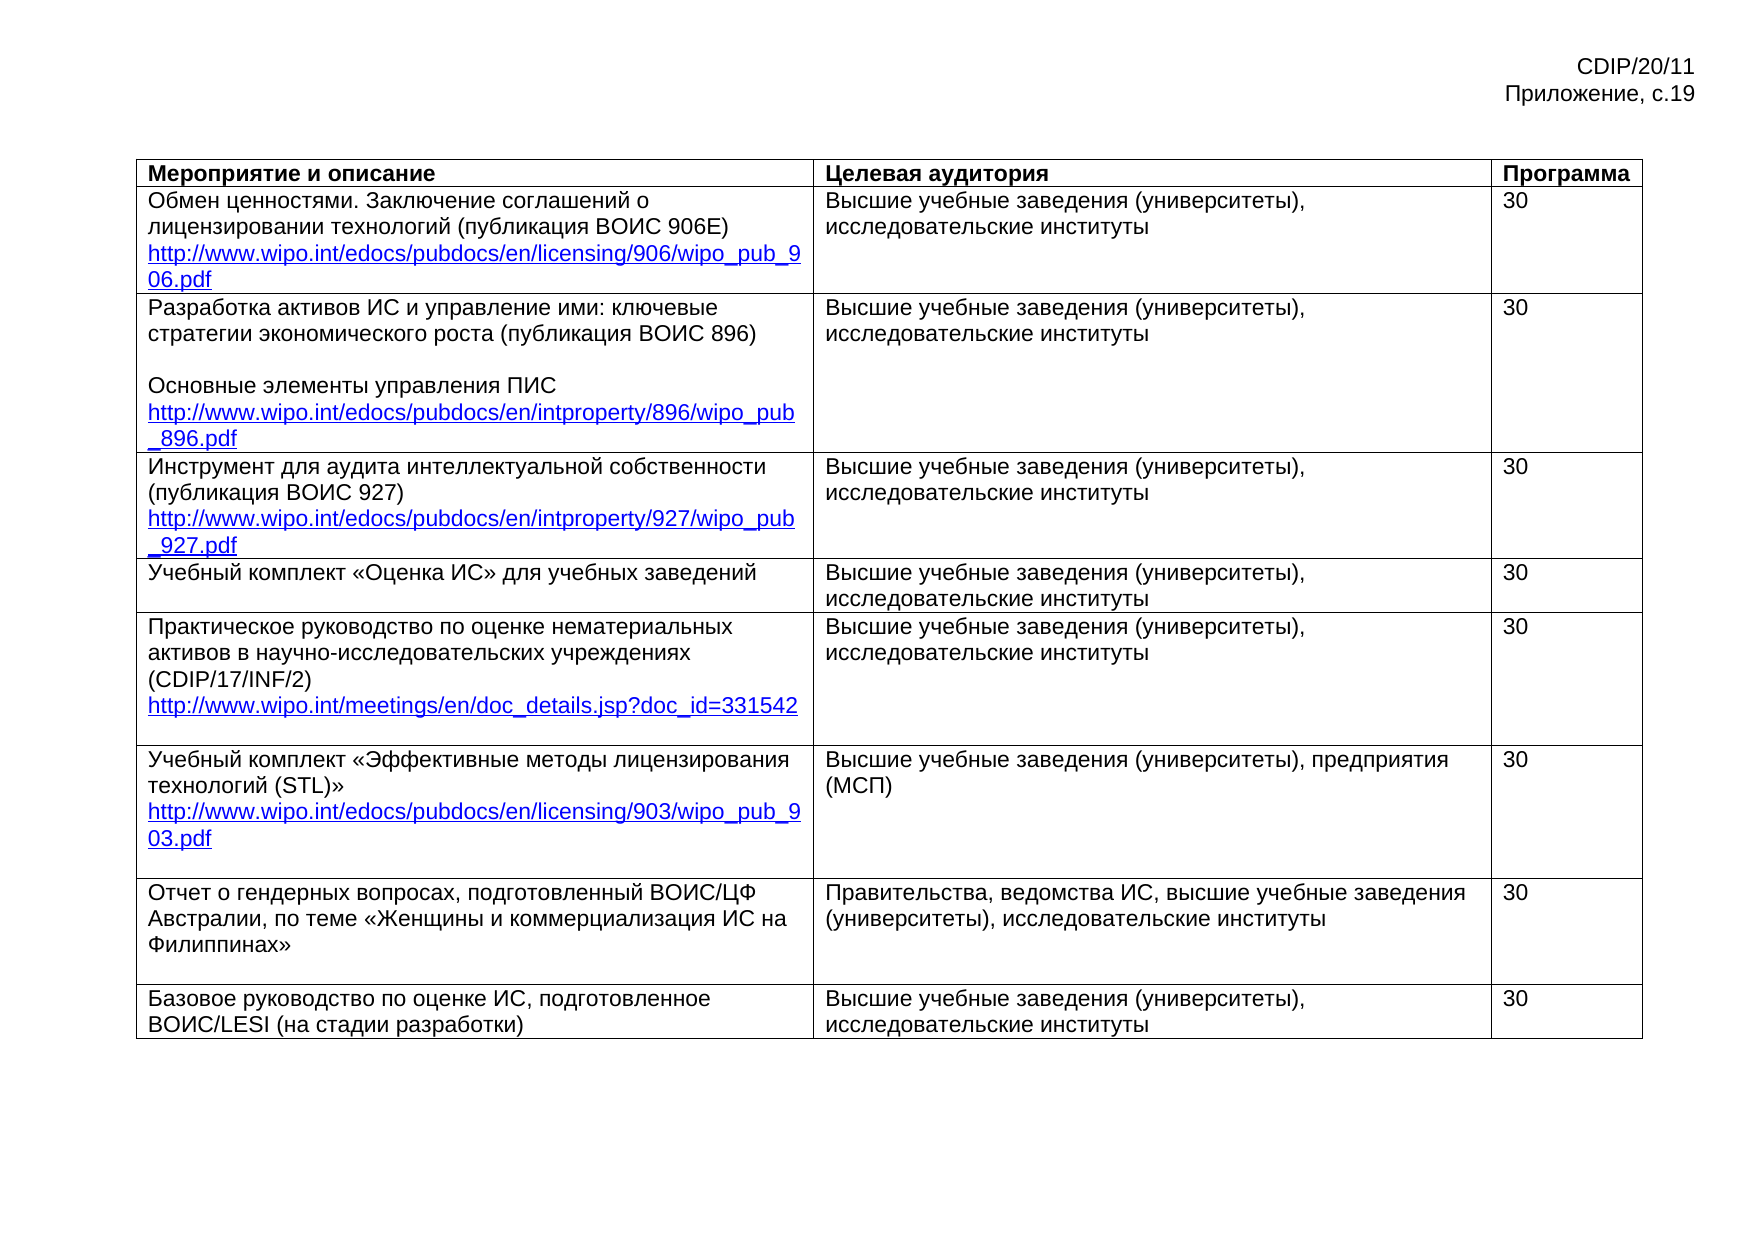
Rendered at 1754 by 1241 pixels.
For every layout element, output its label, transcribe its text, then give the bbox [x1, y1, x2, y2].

table_cell Базовое руководство по оценке ИС, подготовленное ВОИС/LESI (на стадии разработки) [137, 985, 813, 1038]
table_cell Высшие учебные заведения (университеты), исследовательские институты [814, 613, 1491, 744]
table_cell Отчет о гендерных вопросах, подготовленный ВОИС/ЦФ Австралии, по теме «Женщины и коммерциализация ИС на Филиппинах» [137, 879, 813, 984]
table_cell Высшие учебные заведения (университеты), исследовательские институты [814, 453, 1491, 558]
table_cell 30 [1492, 559, 1642, 612]
table_cell Разработка активов ИС и управление ими: ключевые стратегии экономического роста (публикация ВОИС 896) Основные элементы управления ПИС http://www.wipo.int/edocs/pubdocs/en/intproperty/896/wipo_pub_896.pdf [137, 294, 813, 452]
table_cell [814, 985, 1491, 1038]
table_header Программа [1492, 160, 1642, 186]
table_cell 30 [1492, 453, 1642, 558]
table_cell Высшие учебные заведения (университеты), предприятия (МСП) [814, 746, 1491, 877]
table_cell Высшие учебные заведения (университеты), исследовательские институты [814, 294, 1491, 452]
table_cell Высшие учебные заведения (университеты), исследовательские институты [814, 187, 1491, 292]
table_cell Обмен ценностями. Заключение соглашений о лицензировании технологий (публикация ВОИС 906E) http://www.wipo.int/edocs/pubdocs/en/licensing/906/wipo_pub_906.pdf [137, 187, 813, 292]
table_cell Практическое руководство по оценке нематериальных активов в научно-исследовательских учреждениях (CDIP/17/INF/2) http://www.wipo.int/meetings/en/doc_details.jsp?doc_id=331542 [137, 613, 813, 744]
table_cell 30 [1492, 985, 1642, 1038]
table_cell Правительства, ведомства ИС, высшие учебные заведения (университеты), исследовательские институты [814, 879, 1491, 984]
table_cell Высшие учебные заведения (университеты), исследовательские институты [814, 559, 1491, 612]
table_cell Учебный комплект «Оценка ИС» для учебных заведений [137, 559, 813, 612]
table_header Целевая аудитория [814, 160, 1491, 186]
table_cell 30 [1492, 879, 1642, 984]
table_header Мероприятие и описание [137, 160, 813, 186]
table_cell 30 [1492, 613, 1642, 744]
table_cell 30 [1492, 294, 1642, 452]
table_cell 30 [1492, 187, 1642, 292]
table_cell Инструмент для аудита интеллектуальной собственности (публикация ВОИС 927) http://www.wipo.int/edocs/pubdocs/en/intproperty/927/wipo_pub_927.pdf [137, 453, 813, 558]
table_cell 30 [1492, 746, 1642, 877]
table_cell Учебный комплект «Эффективные методы лицензирования технологий (STL)» http://www.wipo.int/edocs/pubdocs/en/licensing/903/wipo_pub_903.pdf [137, 746, 813, 877]
